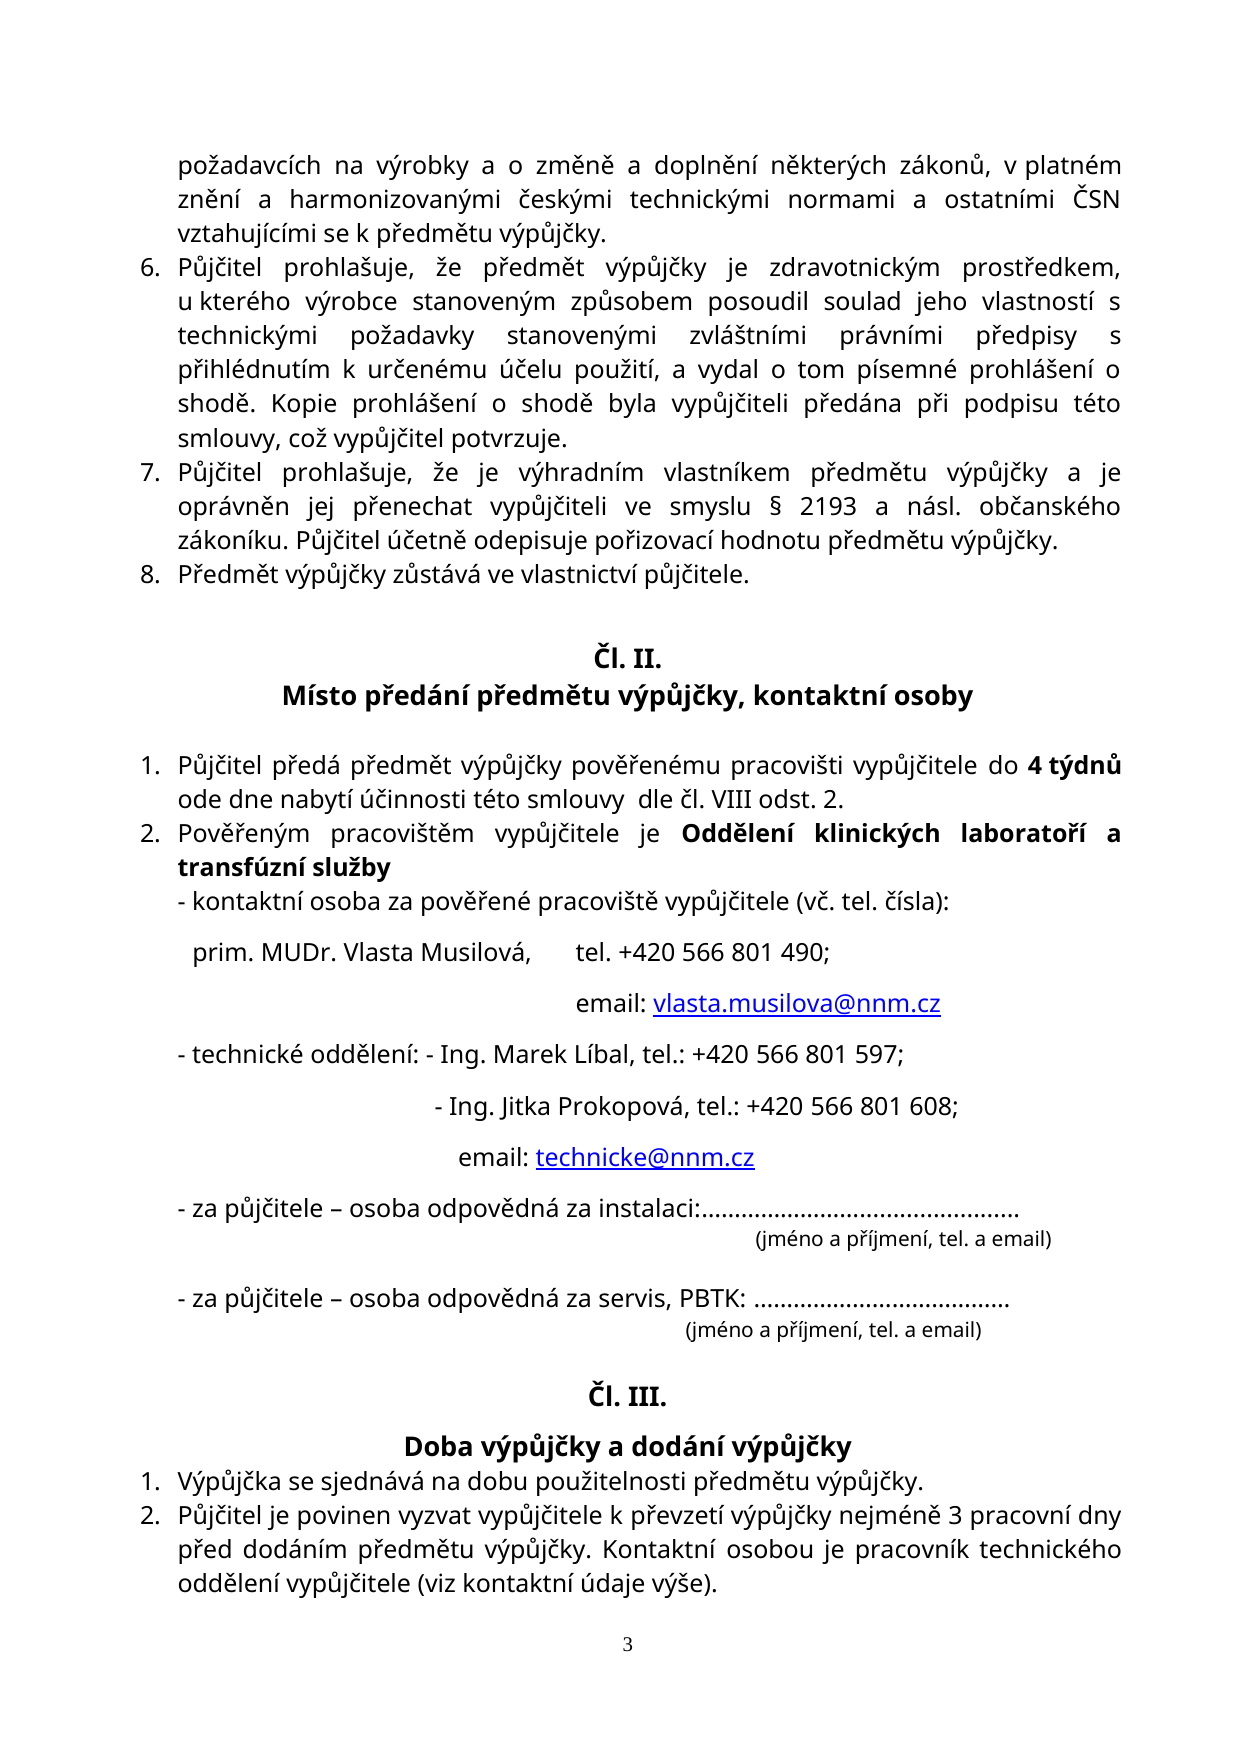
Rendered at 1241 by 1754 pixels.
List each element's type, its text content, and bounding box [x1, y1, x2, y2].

text Doba výpůjčky a dodání výpůjčky [133, 1427, 1122, 1464]
list Výpůjčka se sjednává na dobu použitelnosti předmětu výpůjčky. [140, 1464, 1122, 1498]
list Předmět výpůjčky zůstává ve vlastnictví půjčitele. [140, 556, 1122, 591]
text (jméno a příjmení, tel. a email) [177, 1315, 1122, 1344]
list Půjčitel prohlašuje, že předmět výpůjčky je zdravotnickým prostředkem, u kterého výrobce stanoveným způsobem posoudil soulad jeho vlastností s technickými požadavky stanovenými zvláštními právními předpisy s přihlédnutím k určenému účelu použití, a vydal o tom písemné prohlášení o shodě. Kopie prohlášení o shodě byla vypůjčiteli předána při podpisu této smlouvy, což vypůjčitel potvrzuje. [140, 250, 1122, 454]
text email: technicke@nnm.cz [443, 1139, 1122, 1173]
text Místo předání předmětu výpůjčky, kontaktní osoby [133, 677, 1122, 714]
text - Ing. Jitka Prokopová, tel.: +420 566 801 608; [177, 1088, 1122, 1122]
text prim. MUDr. Vlasta Musilová, tel. +420 566 801 490; [192, 935, 1122, 969]
list Půjčitel prohlašuje, že je výhradním vlastníkem předmětu výpůjčky a je oprávněn jej přenechat vypůjčiteli ve smyslu § násl. občanského zákoníku. Půjčitel účetně odepisuje pořizovací hodnotu předmětu výpůjčky. [140, 454, 1122, 556]
text - za půjčitele – osoba odpovědná za instalaci:……………………........................ [177, 1190, 1122, 1224]
text email: vlasta.musilova@nnm.cz [561, 986, 1122, 1020]
text - technické oddělení: - Ing. Marek Líbal, tel.: +420 566 801 597; [177, 1037, 1122, 1071]
text Čl. III. [133, 1378, 1122, 1414]
text - kontaktní osoba za pověřené pracoviště vypůjčitele (vč. tel. čísla): [177, 884, 1122, 918]
list Půjčitel předá předmět výpůjčky pověřenému pracovišti vypůjčitele do 4 týdnů ode dne nabytí účinnosti této smlouvy dle čl. VIII odst. 2. [140, 748, 1122, 816]
text Čl. II. [133, 640, 1122, 677]
text - za půjčitele – osoba odpovědná za servis, PBTK: ………………………………… [177, 1281, 1122, 1315]
list Půjčitel je povinen vyzvat vypůjčitele k převzetí výpůjčky nejméně 3 pracovní dny před dodáním předmětu výpůjčky. Kontaktní osobou je pracovník technického oddělení vypůjčitele (viz kontaktní údaje výše). [140, 1498, 1122, 1600]
text (jméno a příjmení, tel. a email) [177, 1224, 1122, 1253]
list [140, 148, 1122, 250]
list Pověřeným pracovištěm vypůjčitele je Oddělení klinických laboratoří a transfúzní služby [140, 816, 1122, 884]
